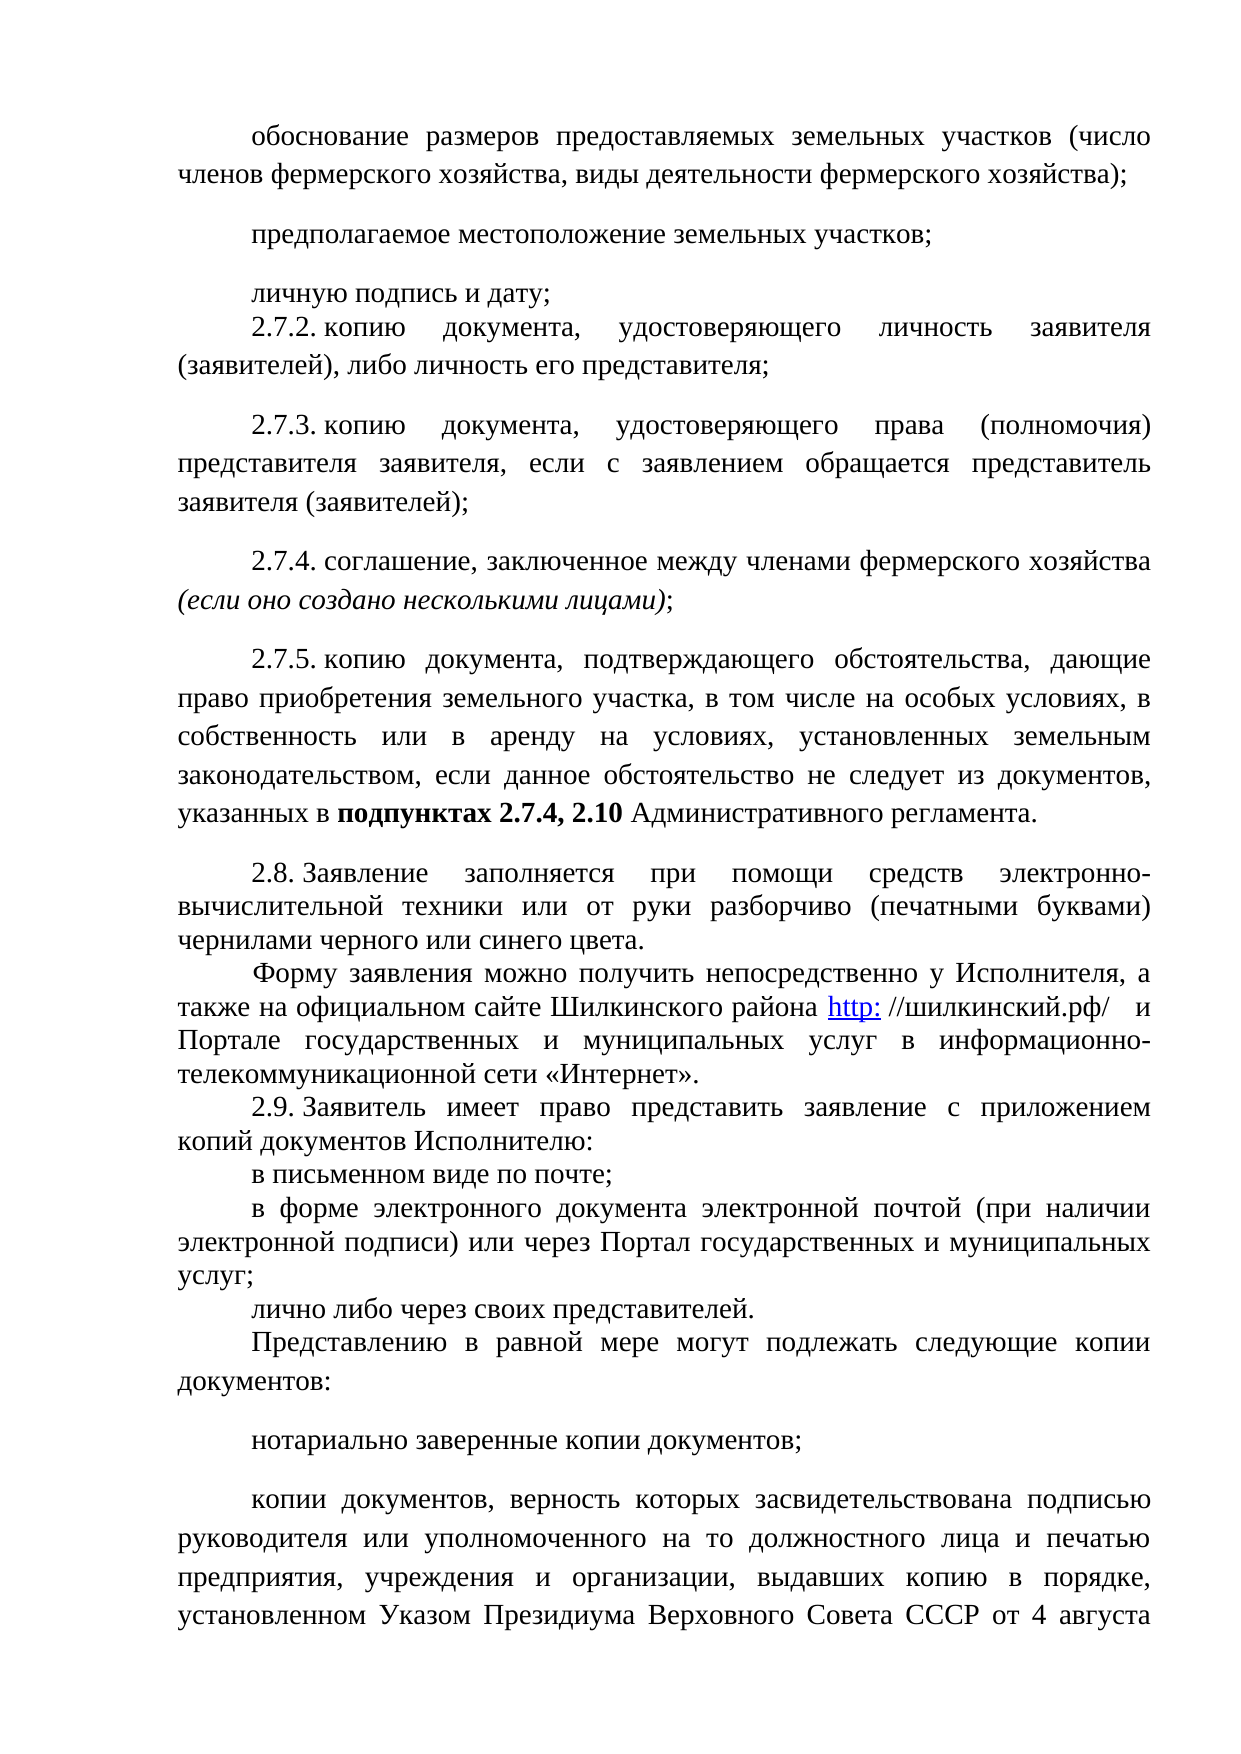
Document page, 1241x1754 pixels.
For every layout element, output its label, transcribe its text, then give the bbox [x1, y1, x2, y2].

text 2.7.3. копию документа, удостоверяющего права (полномочия) представителя заявителя, если с заявлением обращается представитель заявителя (заявителей); [177, 407, 1152, 517]
text 2.7.5. копию документа, подтверждающего обстоятельства, дающие право приобретения земельного участка, в том числе на особых условиях, в собственность или в аренду на условиях, установленных земельным законодательством, если данное обстоятельство не следует из документов, указанных в подпунктах 2.7.4, 2.10 Административного регламента. [177, 641, 1152, 829]
text 2.9. Заявитель имеет право представить заявление с приложением копий документов Исполнителю: [177, 1089, 1152, 1157]
text Форму заявления можно получить непосредственно у Исполнителя, а также на официальном сайте Шилкинского района http: //шилкинский.рф/ и Портале государственных и муниципальных услуг в информационно-телекоммуникационной сети «Интернет». [177, 955, 1152, 1089]
text обоснование размеров предоставляемых земельных участков (число членов фермерского хозяйства, виды деятельности фермерского хозяйства); [177, 118, 1152, 190]
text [177, 1482, 1152, 1631]
text лично либо через своих представителей. [177, 1291, 1152, 1324]
text Представлению в равной мере могут подлежать следующие копии документов: [177, 1324, 1152, 1396]
text нотариально заверенные копии документов; [177, 1422, 1152, 1456]
text личную подпись и дату; [177, 275, 1152, 309]
text 2.8. Заявление заполняется при помощи средств электронно-вычислительной техники или от руки разборчиво (печатными буквами) чернилами черного или синего цвета. [177, 855, 1152, 955]
text в письменном виде по почте; [177, 1157, 1152, 1190]
text предполагаемое местоположение земельных участков; [177, 216, 1152, 249]
text 2.7.2. копию документа, удостоверяющего личность заявителя (заявителей), либо личность его представителя; [177, 309, 1152, 381]
text в форме электронного документа электронной почтой (при наличии электронной подписи) или через Портал государственных и муниципальных услуг; [177, 1190, 1152, 1291]
text 2.7.4. соглашение, заключенное между членами фермерского хозяйства (если оно создано несколькими лицами); [177, 543, 1152, 615]
